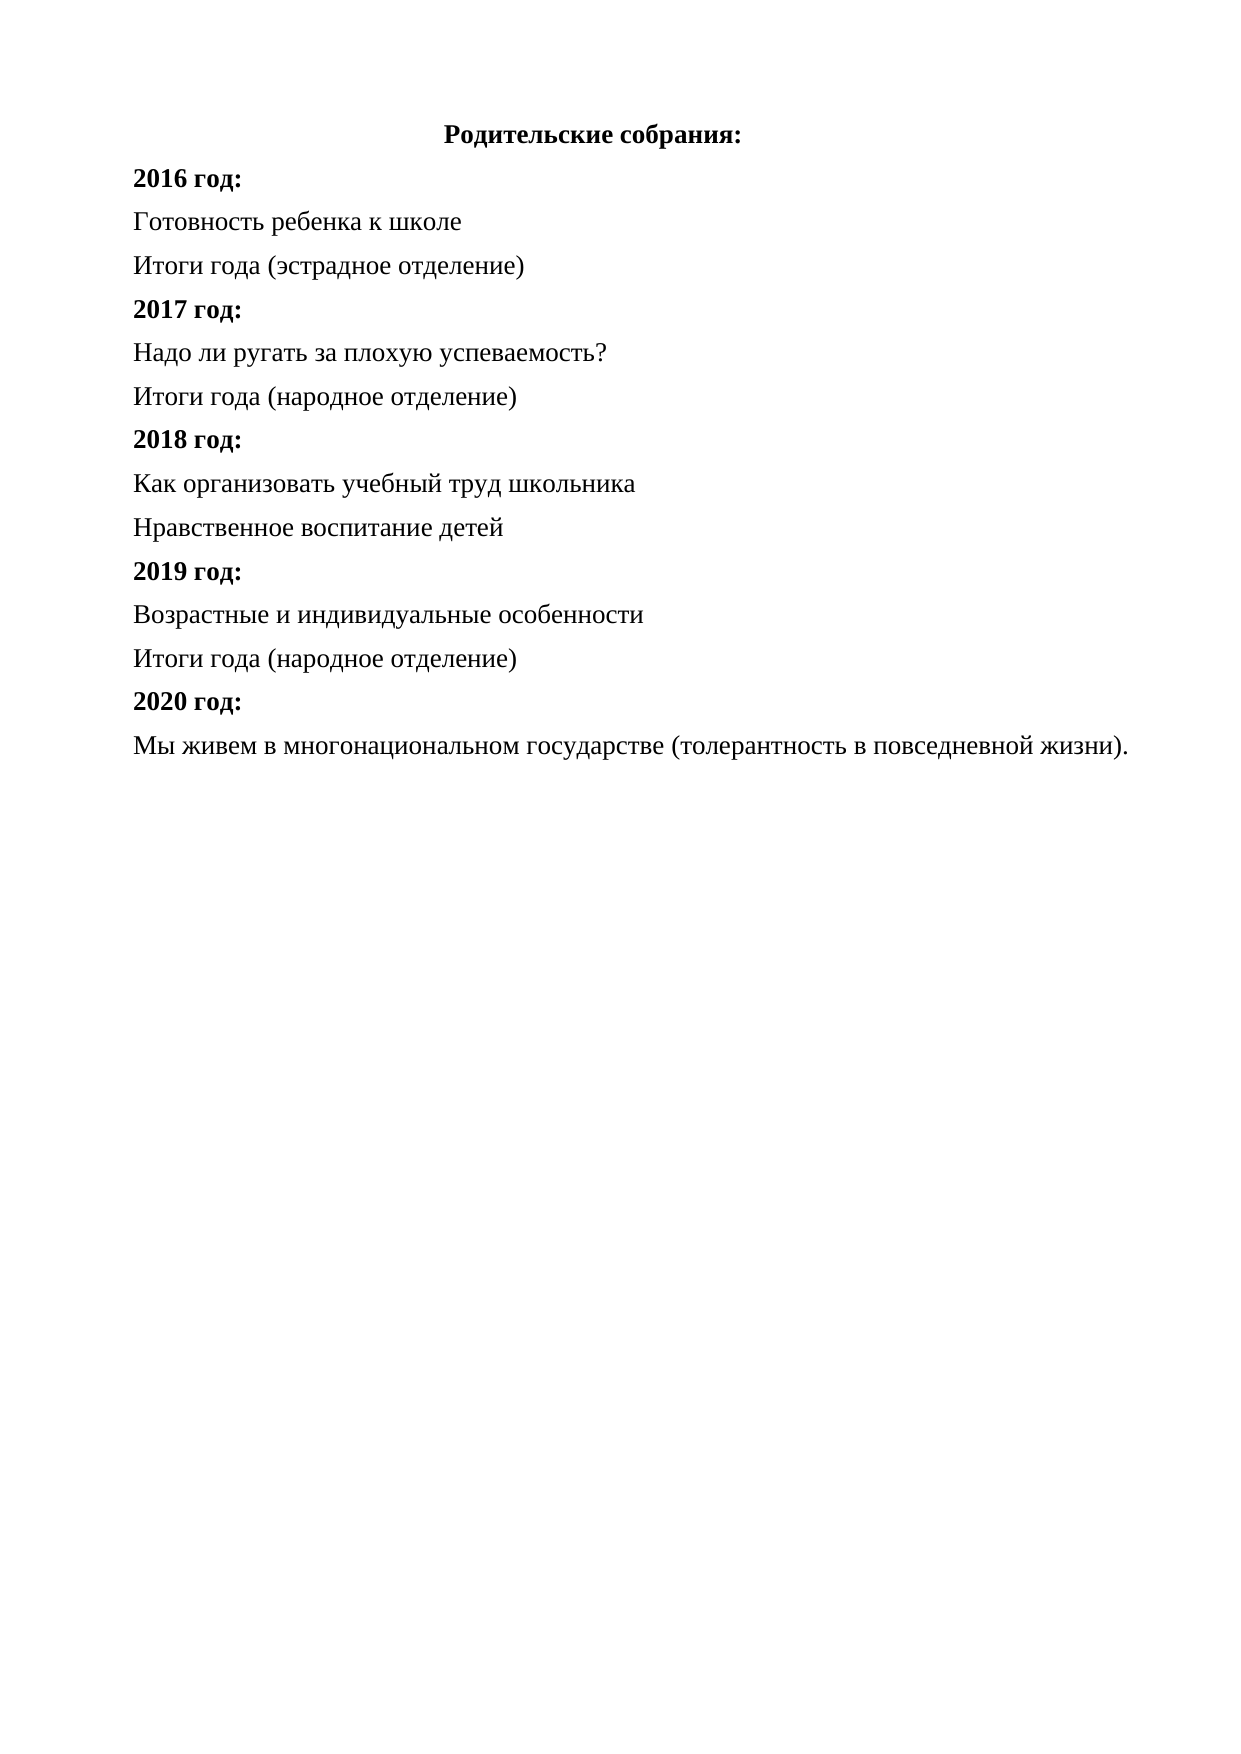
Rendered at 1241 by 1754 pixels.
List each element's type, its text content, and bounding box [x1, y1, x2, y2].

text Нравственное воспитание детей [133, 511, 1181, 542]
text Возрастные и индивидуальные особенности [133, 598, 1181, 629]
text Итоги года (народное отделение) [133, 380, 1181, 411]
text Надо ли ругать за плохую успеваемость? [133, 336, 1181, 367]
text Родительские собрания: [133, 118, 1181, 149]
text 2018 год: [133, 424, 1181, 455]
text 2017 год: [133, 293, 1181, 324]
text Готовность ребенка к школе [133, 205, 1181, 237]
text Как организовать учебный труд школьника [133, 467, 1181, 498]
text Итоги года (народное отделение) [133, 642, 1181, 673]
text 2019 год: [133, 554, 1181, 586]
text Итоги года (эстрадное отделение) [133, 249, 1181, 280]
text 2020 год: [133, 686, 1181, 717]
text 2016 год: [133, 162, 1181, 193]
text Мы живем в многонациональном государстве (толерантность в повседневной жизни). [133, 729, 1181, 760]
